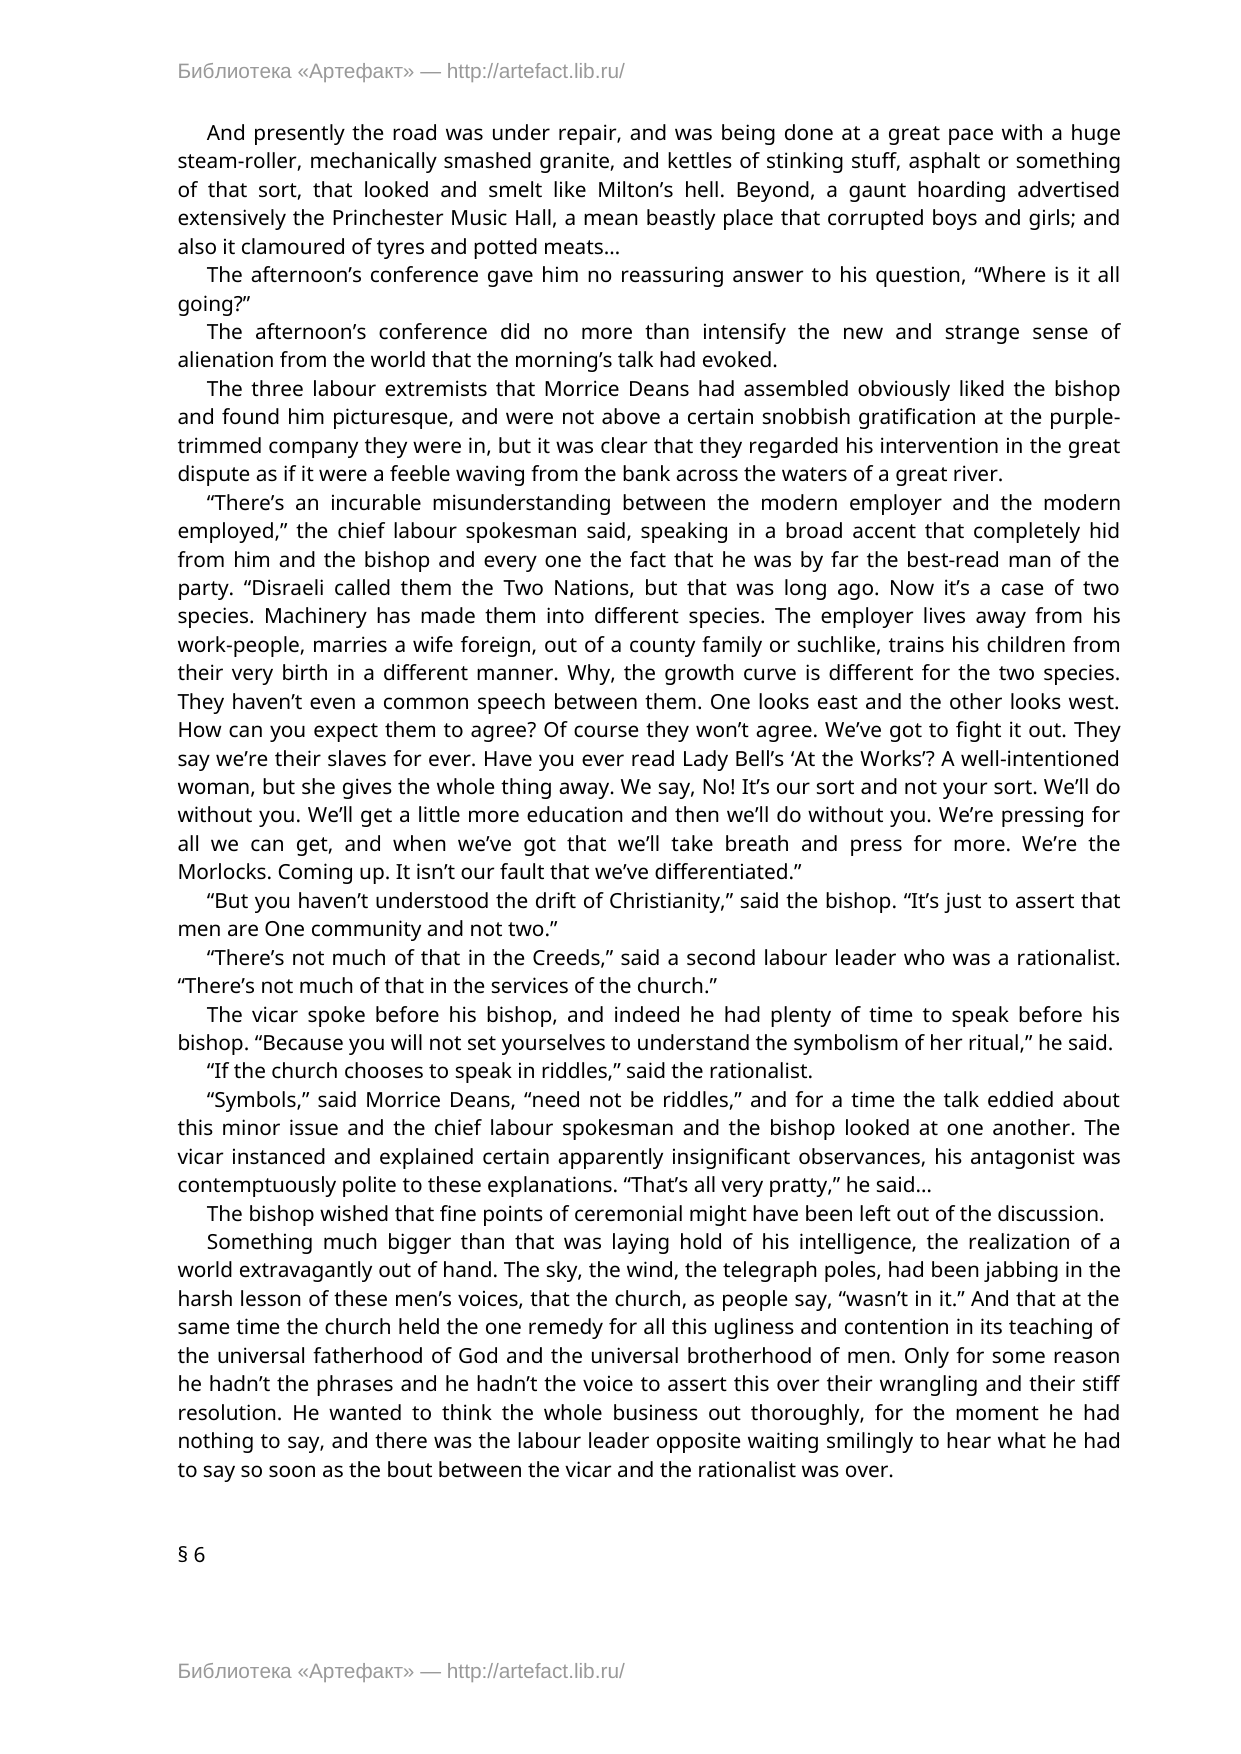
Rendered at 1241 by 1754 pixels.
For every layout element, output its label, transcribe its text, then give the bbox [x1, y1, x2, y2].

text And presently the road was under repair, and was being done at a great pace with a huge steam-roller, mechanically smashed granite, and kettles of stinking stuff, asphalt or something of that sort, that looked and smelt like Milton’s hell. Beyond, a gaunt hoarding advertised extensively the Princhester Music Hall, a mean beastly place that corrupted boys and girls; and also it clamoured of tyres and potted meats… [177, 118, 1122, 260]
text The three labour extremists that Morrice Deans had assembled obviously liked the bishop and found him picturesque, and were not above a certain snobbish gratification at the purple-trimmed company they were in, but it was clear that they regarded his intervention in the great dispute as if it were a feeble waving from the bank across the waters of a great river. [177, 374, 1122, 488]
text The bishop wished that fine points of ceremonial might have been left out of the discussion. [177, 1199, 1122, 1227]
text “If the church chooses to speak in riddles,” said the rationalist. [177, 1057, 1122, 1085]
text The vicar spoke before his bishop, and indeed he had plenty of time to speak before his bishop. “Because you will not set yourselves to understand the symbolism of her ritual,” he said. [177, 1000, 1122, 1057]
text “There’s an incurable misunderstanding between the modern employer and the modern employed,” the chief labour spokesman said, speaking in a broad accent that completely hid from him and the bishop and every one the fact that he was by far the best-read man of the party. “Disraeli called them the Two Nations, but that was long ago. Now it’s a case of two species. Machinery has made them into different species. The employer lives away from his work-people, marries a wife foreign, out of a county family or suchlike, trains his children from their very birth in a different manner. Why, the growth curve is different for the two species. They haven’t even a common speech between them. One looks east and the other looks west. How can you expect them to agree? Of course they won’t agree. We’ve got to fight it out. They say we’re their slaves for ever. Have you ever read Lady Bell’s ‘At the Works’? A well-intentioned woman, but she gives the whole thing away. We say, No! It’s our sort and not your sort. We’ll do without you. We’ll get a little more education and then we’ll do without you. We’re pressing for all we can get, and when we’ve got that we’ll take breath and press for more. We’re the Morlocks. Coming up. It isn’t our fault that we’ve differentiated.” [177, 488, 1122, 886]
text The afternoon’s conference gave him no reassuring answer to his question, “Where is it all going?” [177, 260, 1122, 317]
text Something much bigger than that was laying hold of his intelligence, the realization of a world extravagantly out of hand. The sky, the wind, the telegraph poles, had been jabbing in the harsh lesson of these men’s voices, that the church, as people say, “wasn’t in it.” And that at the same time the church held the one remedy for all this ugliness and contention in its teaching of the universal fatherhood of God and the universal brotherhood of men. Only for some reason he hadn’t the phrases and he hadn’t the voice to assert this over their wrangling and their stiff resolution. He wanted to think the whole business out thoroughly, for the moment he had nothing to say, and there was the labour leader opposite waiting smilingly to hear what he had to say so soon as the bout between the vicar and the rationalist was over. [177, 1227, 1122, 1483]
text § 6 [177, 1540, 1122, 1568]
text The afternoon’s conference did no more than intensify the new and strange sense of alienation from the world that the morning’s talk had evoked. [177, 317, 1122, 374]
text “Symbols,” said Morrice Deans, “need not be riddles,” and for a time the talk eddied about this minor issue and the chief labour spokesman and the bishop looked at one another. The vicar instanced and explained certain apparently insignificant observances, his antagonist was contemptuously polite to these explanations. “That’s all very pratty,” he said… [177, 1085, 1122, 1199]
text “There’s not much of that in the Creeds,” said a second labour leader who was a rationalist. “There’s not much of that in the services of the church.” [177, 943, 1122, 1000]
text “But you haven’t understood the drift of Christianity,” said the bishop. “It’s just to assert that men are One community and not two.” [177, 886, 1122, 943]
